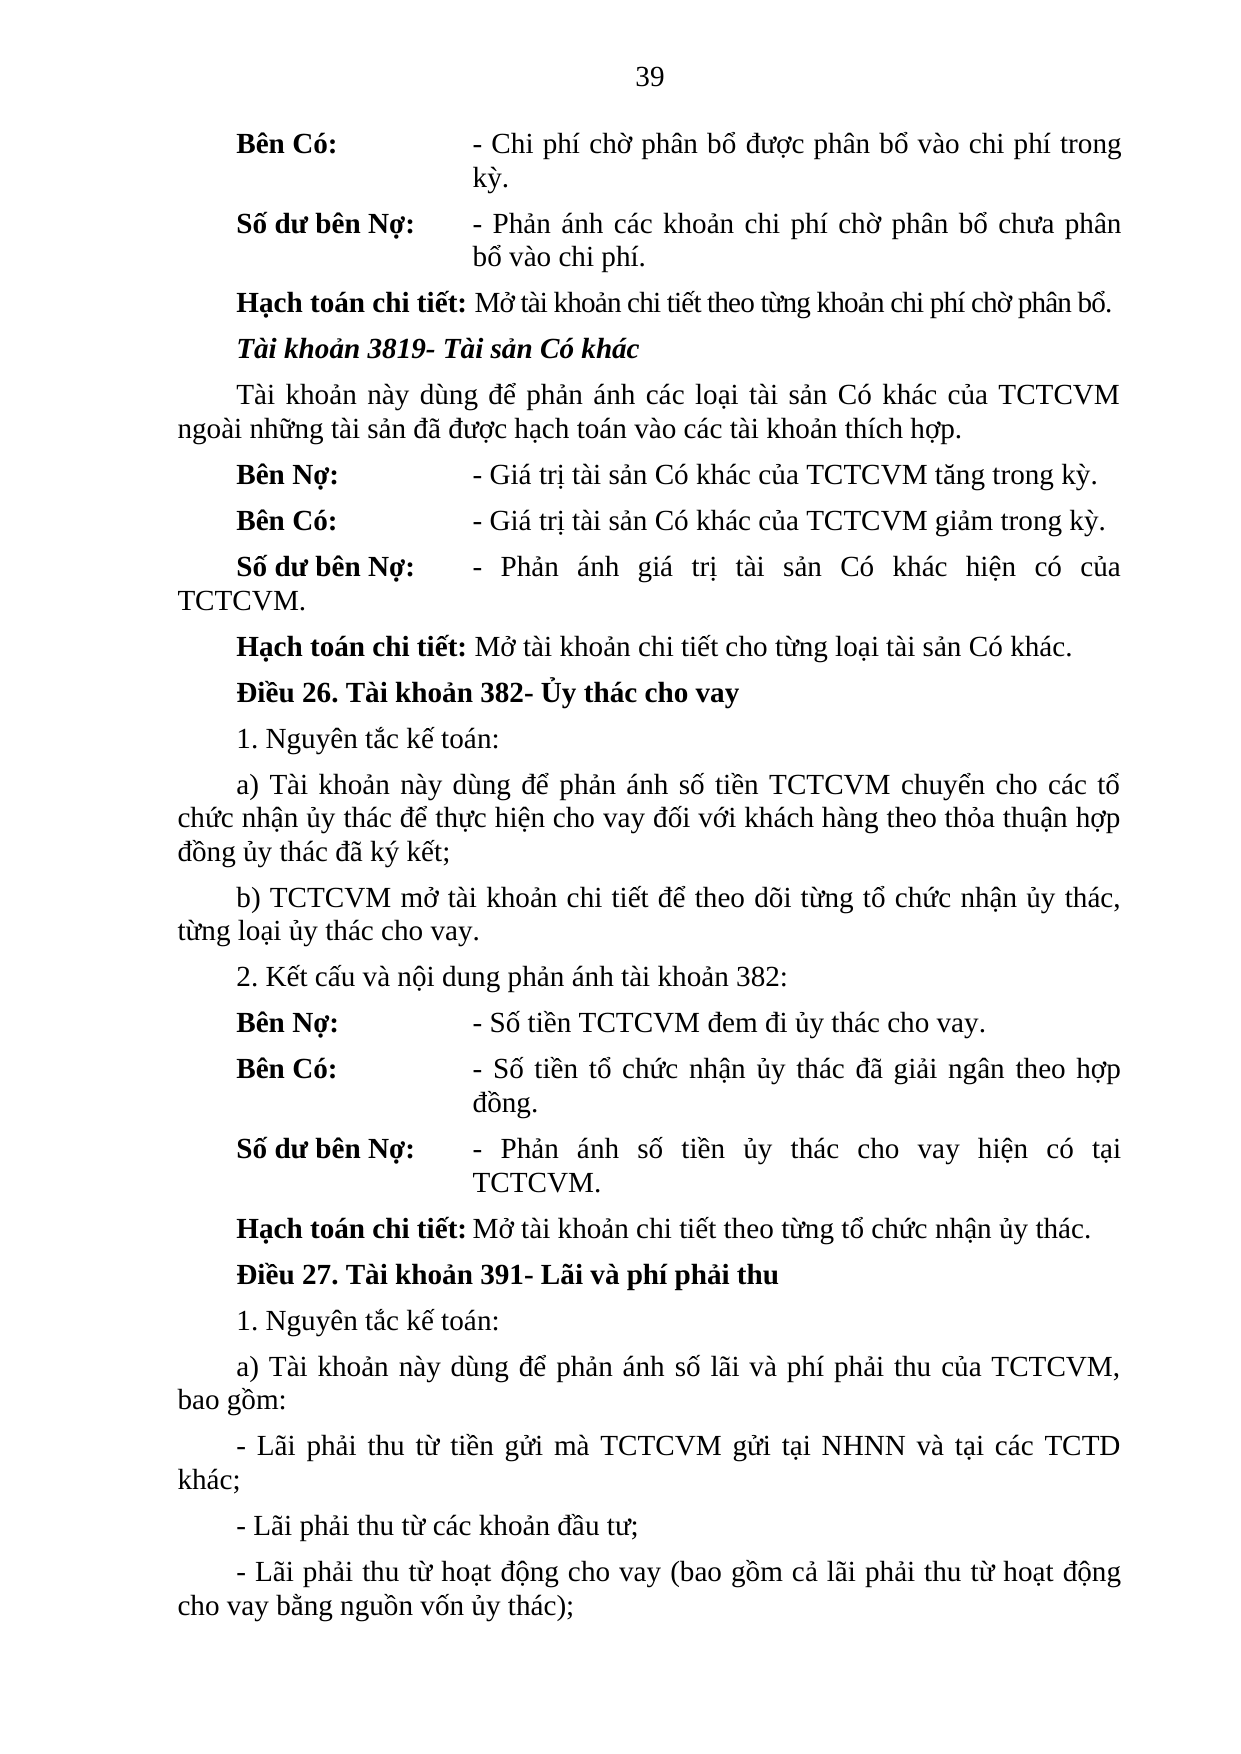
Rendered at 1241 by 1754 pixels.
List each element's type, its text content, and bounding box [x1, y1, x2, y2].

text Hạch toán chi tiết: Mở tài khoản chi tiết cho từng loại tài sản Có khác. [177, 629, 1122, 662]
text Bên Có: - Giá trị tài sản Có khác của TCTCVM giảm trong kỳ. [177, 503, 1122, 537]
text - Lãi phải thu từ các khoản đầu tư; [177, 1508, 1122, 1542]
text Bên Nợ: - Số tiền TCTCVM đem đi ủy thác cho vay. [177, 1006, 1122, 1039]
text Bên Nợ: - Giá trị tài sản Có khác của TCTCVM tăng trong kỳ. [177, 457, 1122, 491]
text Bên Có: - Chi phí chờ phân bổ được phân bổ vào chi phí trong kỳ. [156, 126, 1122, 193]
text a) Tài khoản này dùng để phản ánh số lãi và phí phải thu của TCTCVM, bao gồm: [177, 1349, 1122, 1416]
text Bên Có: - Số tiền tổ chức nhận ủy thác đã giải ngân theo hợp đồng. [236, 1052, 1122, 1119]
text Điều 26. Tài khoản 382- Ủy thác cho vay [177, 675, 1122, 708]
text Số dư bên Nợ: - Phản ánh số tiền ủy thác cho vay hiện có tại TCTCVM. [236, 1131, 1122, 1198]
text Số dư bên Nợ: - Phản ánh giá trị tài sản Có khác hiện có của TCTCVM. [177, 549, 1122, 616]
text Tài khoản 3819- Tài sản Có khác [177, 331, 1122, 365]
text a) Tài khoản này dùng để phản ánh số tiền TCTCVM chuyển cho các tổ chức nhận ủy thác để thực hiện cho vay đối với khách hàng theo thỏa thuận hợp đồng ủy thác đã ký kết; [177, 767, 1122, 867]
text b) TCTCVM mở tài khoản chi tiết để theo dõi từng tổ chức nhận ủy thác, từng loại ủy thác cho vay. [177, 880, 1122, 947]
text Hạch toán chi tiết: Mở tài khoản chi tiết theo từng tổ chức nhận ủy thác. [177, 1211, 1122, 1244]
text Hạch toán chi tiết: Mở tài khoản chi tiết theo từng khoản chi phí chờ phân bổ. [177, 285, 1122, 319]
text 1. Nguyên tắc kế toán: [177, 1303, 1122, 1336]
text Điều 27. Tài khoản 391- Lãi và phí phải thu [177, 1257, 1122, 1290]
text 2. Kết cấu và nội dung phản ánh tài khoản 382: [177, 959, 1122, 993]
text - Lãi phải thu từ tiền gửi mà TCTCVM gửi tại NHNN và tại các TCTD khác; [177, 1428, 1122, 1496]
text - Lãi phải thu từ hoạt động cho vay (bao gồm cả lãi phải thu từ hoạt động cho vay bằng nguồn vốn ủy thác); [177, 1554, 1122, 1621]
text Tài khoản này dùng để phản ánh các loại tài sản Có khác của TCTCVM ngoài những tài sản đã được hạch toán vào các tài khoản thích hợp. [177, 377, 1122, 444]
text 1. Nguyên tắc kế toán: [177, 721, 1122, 754]
text Số dư bên Nợ: - Phản ánh các khoản chi phí chờ phân bổ chưa phân bổ vào chi phí. [177, 206, 1122, 273]
